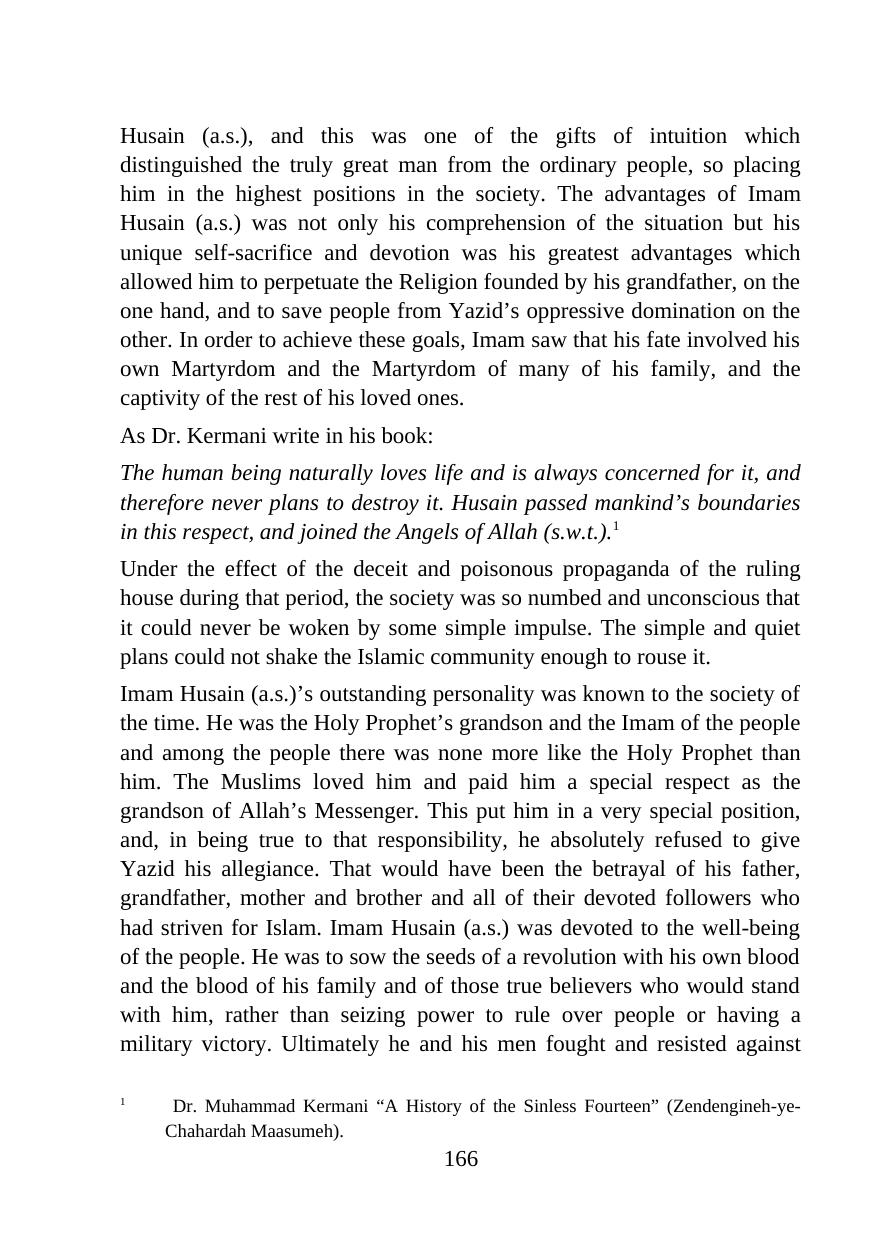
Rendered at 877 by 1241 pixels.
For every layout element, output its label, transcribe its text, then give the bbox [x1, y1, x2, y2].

text The human being naturally loves life and is always concerned for it, and therefore never plans to destroy it. Husain passed mankind’s boundaries in this respect, and joined the Angels of Allah (s.w.t.). [120, 457, 802, 545]
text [120, 120, 802, 412]
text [120, 678, 802, 1057]
text Under the effect of the deceit and poisonous propaganda of the ruling house during that period, the society was so numbed and unconscious that it could never be woken by some simple impulse. The simple and quiet plans could not shake the Islamic community enough to rouse it. [120, 553, 802, 670]
text As Dr. Kermani write in his book: [120, 420, 802, 449]
